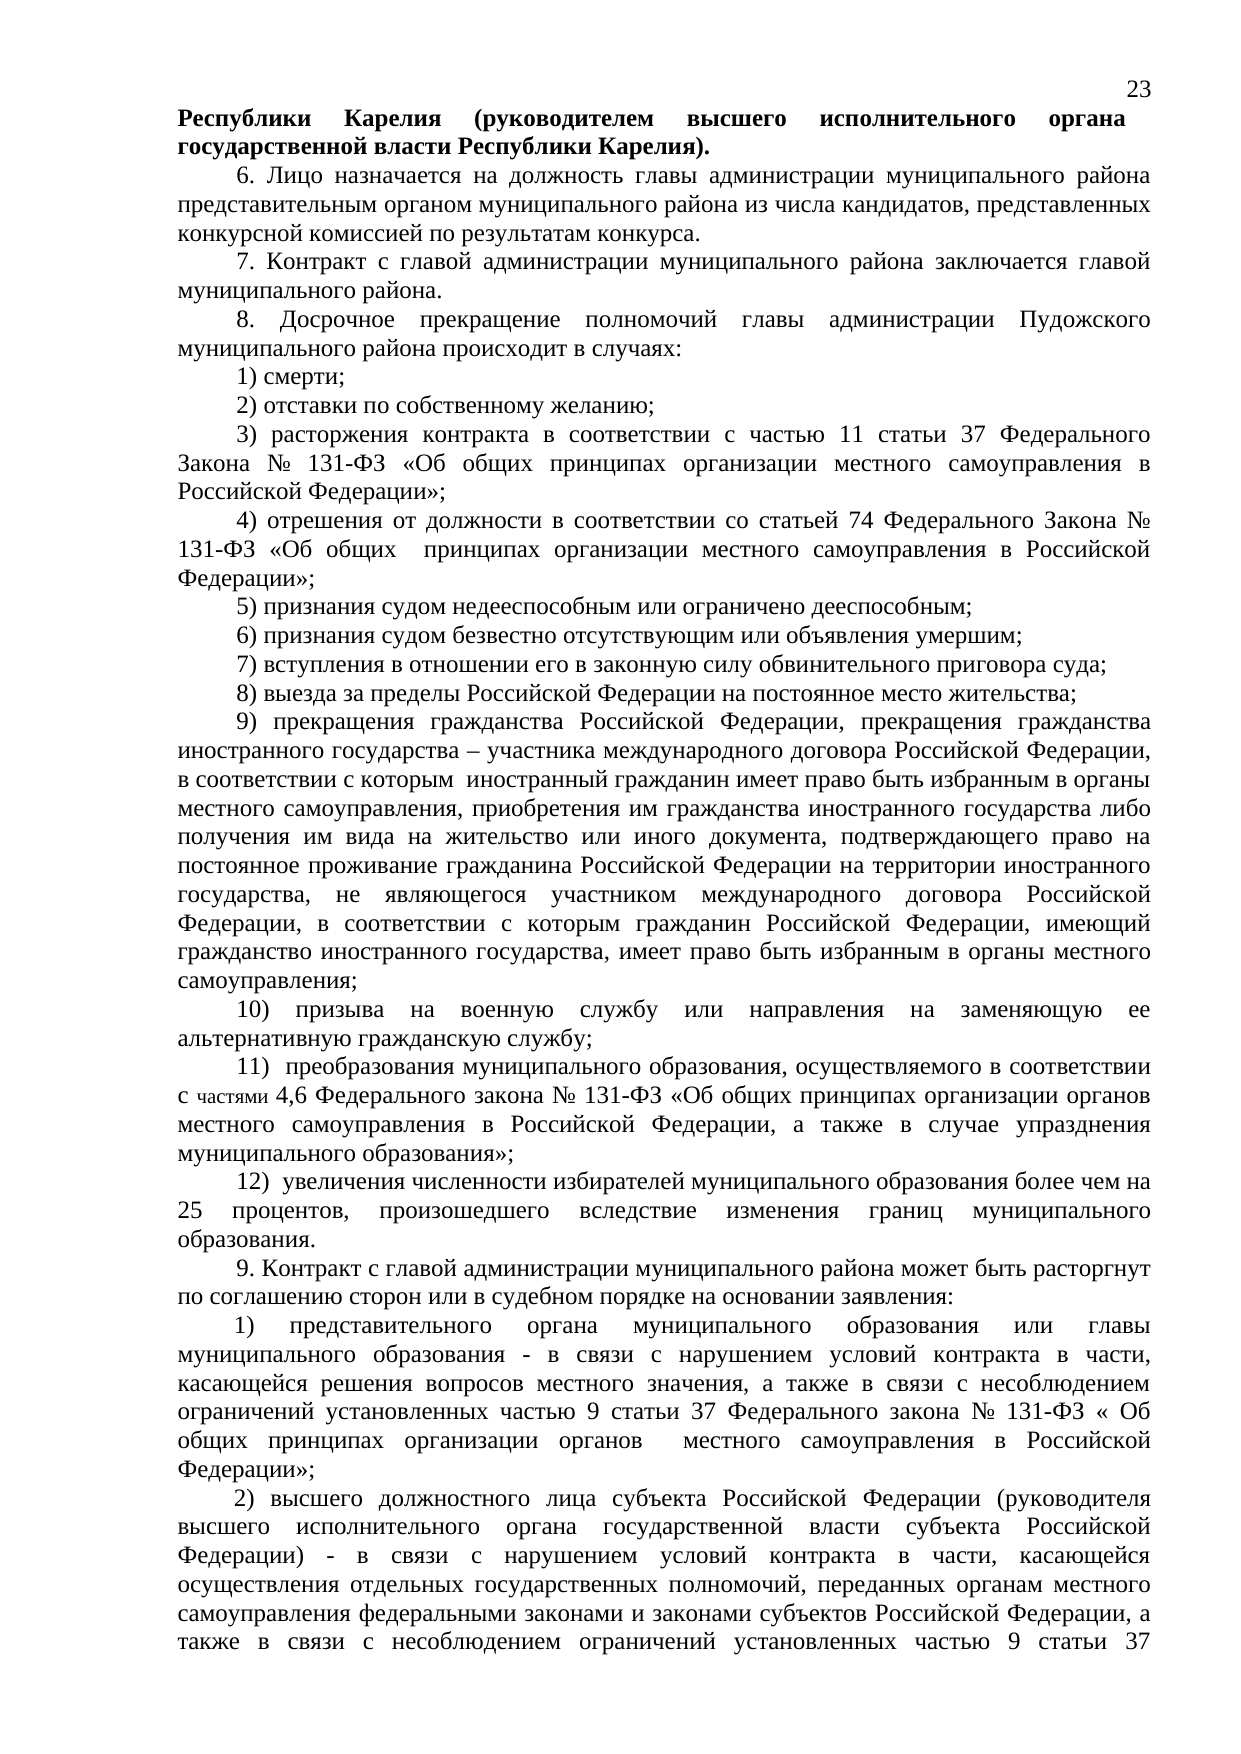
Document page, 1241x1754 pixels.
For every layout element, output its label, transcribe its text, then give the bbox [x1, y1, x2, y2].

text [177, 1483, 1152, 1655]
text 8. Досрочное прекращение полномочий главы администрации Пудожского муниципального района происходит в случаях: [177, 304, 1152, 361]
text 11) преобразования муниципального образования, осуществляемого в соответствии с частями 4,6 Федерального закона № 131-ФЗ «Об общих принципах организации органов местного самоуправления в Российской Федерации, а также в случае упразднения муниципального образования»; [177, 1051, 1152, 1166]
text 6) признания судом безвестно отсутствующим или объявления умершим; [177, 620, 1152, 649]
text 1) смерти; [177, 361, 1152, 390]
text 5) признания судом недееспособным или ограничено дееспособным; [177, 591, 1152, 620]
text 2) отставки по собственному желанию; [177, 390, 1152, 419]
text 3) расторжения контракта в соответствии с частью 11 статьи 37 Федерального Закона № 131-ФЗ «Об общих принципах организации местного самоуправления в Российской Федерации»; [177, 419, 1152, 505]
text 1) представительного органа муниципального образования или главы муниципального образования - в связи с нарушением условий контракта в части, касающейся решения вопросов местного значения, а также в связи с несоблюдением ограничений установленных частью 9 статьи 37 Федерального закона № 131-ФЗ « Об общих принципах организации органов местного самоуправления в Российской Федерации»; [177, 1310, 1152, 1483]
text 7. Контракт с главой администрации муниципального района заключается главой муниципального района. [177, 246, 1152, 304]
text 9. Контракт с главой администрации муниципального района может быть расторгнут по соглашению сторон или в судебном порядке на основании заявления: [177, 1253, 1152, 1310]
text 9) прекращения гражданства Российской Федерации, прекращения гражданства иностранного государства – участника международного договора Российской Федерации, в соответствии с которым иностранный гражданин имеет право быть избранным в органы местного самоуправления, приобретения им гражданства иностранного государства либо получения им вида на жительство или иного документа, подтверждающего право на постоянное проживание гражданина Российской Федерации на территории иностранного государства, не являющегося участником международного договора Российской Федерации, в соответствии с которым гражданин Российской Федерации, имеющий гражданство иностранного государства, имеет право быть избранным в органы местного самоуправления; [177, 706, 1152, 994]
text 6. Лицо назначается на должность главы администрации муниципального района представительным органом муниципального района из числа кандидатов, представленных конкурсной комиссией по результатам конкурса. [177, 160, 1152, 246]
text 7) вступления в отношении его в законную силу обвинительного приговора суда; [177, 649, 1152, 678]
text 4) отрешения от должности в соответствии со статьей 74 Федерального Закона № 131-ФЗ «Об общих принципах организации местного самоуправления в Российской Федерации»; [177, 505, 1152, 591]
text 12) увеличения численности избирателей муниципального образования более чем на 25 процентов, произошедшего вследствие изменения границ муниципального образования. [177, 1166, 1152, 1253]
text 10) призыва на военную службу или направления на заменяющую ее альтернативную гражданскую службу; [177, 994, 1152, 1051]
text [177, 103, 1152, 160]
text 8) выезда за пределы Российской Федерации на постоянное место жительства; [177, 678, 1152, 706]
